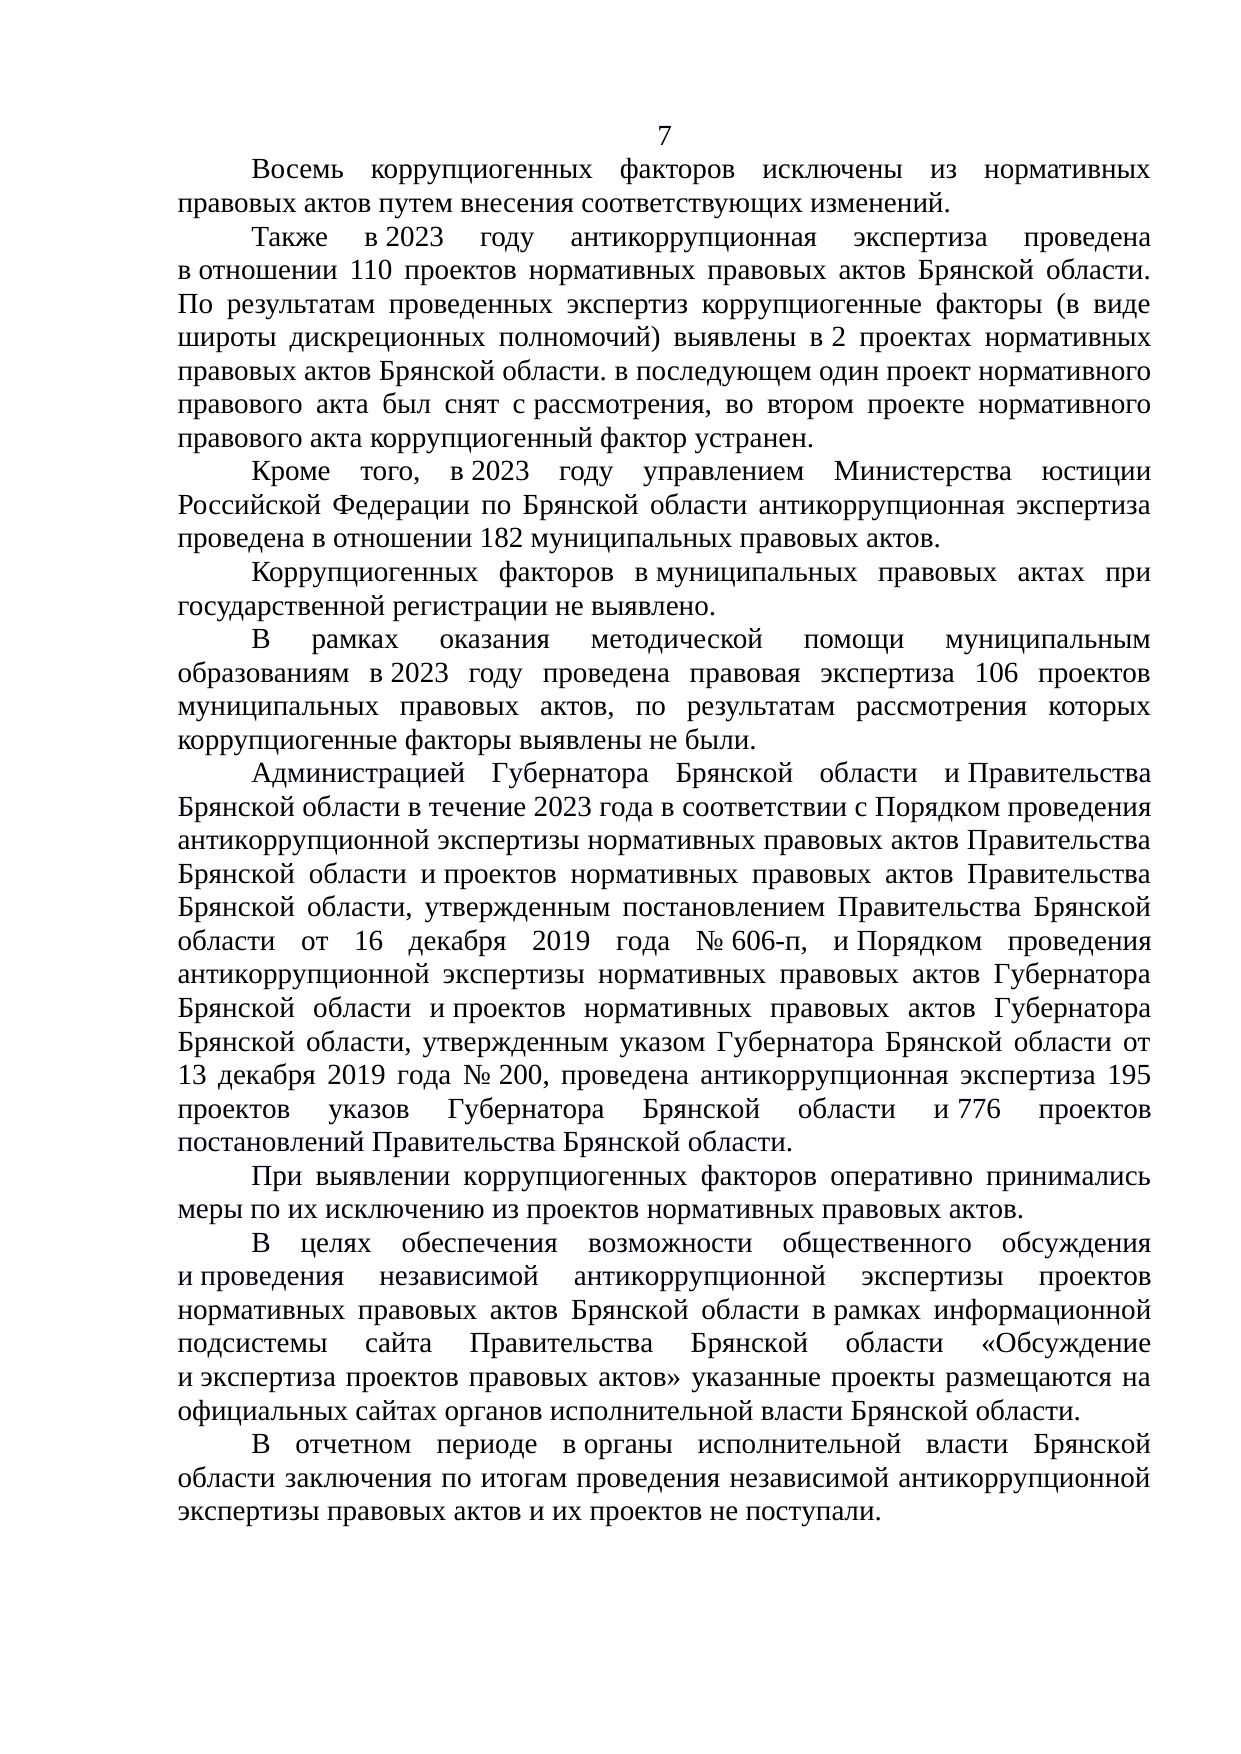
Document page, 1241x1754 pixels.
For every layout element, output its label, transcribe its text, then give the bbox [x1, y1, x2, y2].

text В рамках оказания методической помощи муниципальным образованиям в 2023 году проведена правовая экспертиза 106 проектов муниципальных правовых актов, по результатам рассмотрения которых коррупциогенные факторы выявлены не были. [177, 621, 1152, 755]
text В целях обеспечения возможности общественного обсуждения и проведения независимой антикоррупционной экспертизы проектов нормативных правовых актов Брянской области в рамках информационной подсистемы сайта Правительства Брянской области «Обсуждение и экспертиза проектов правовых актов» указанные проекты размещаются на официальных сайтах органов исполнительной власти Брянской области. [177, 1225, 1152, 1426]
text Коррупциогенных факторов в муниципальных правовых актах при государственной регистрации не выявлено. [177, 554, 1152, 621]
text Также в 2023 году антикоррупционная экспертиза проведена в отношении 110 проектов нормативных правовых актов Брянской области. По результатам проведенных экспертиз коррупциогенные факторы (в виде широты дискреционных полномочий) выявлены в 2 проектах нормативных правовых актов Брянской области. в последующем один проект нормативного правового акта был снят с рассмотрения, во втором проекте нормативного правового акта коррупциогенный фактор устранен. [177, 219, 1152, 453]
text В отчетном периоде в органы исполнительной власти Брянской области заключения по итогам проведения независимой антикоррупционной экспертизы правовых актов и их проектов не поступали. [177, 1426, 1152, 1527]
text Администрацией Губернатора Брянской области и Правительства Брянской области в течение 2023 года в соответствии с Порядком проведения антикоррупционной экспертизы нормативных правовых актов Правительства Брянской области и проектов нормативных правовых актов Правительства Брянской области, утвержденным постановлением Правительства Брянской области от 16 декабря 2019 года № 606-п, и Порядком проведения антикоррупционной экспертизы нормативных правовых актов Губернатора Брянской области и проектов нормативных правовых актов Губернатора Брянской области, утвержденным указом Губернатора Брянской области от 13 декабря 2019 года № 200, проведена антикоррупционная экспертиза 195 проектов указов Губернатора Брянской области и 776 проектов постановлений Правительства Брянской области. [177, 755, 1152, 1158]
text Кроме того, в 2023 году управлением Министерства юстиции Российской Федерации по Брянской области антикоррупционная экспертиза проведена в отношении 182 муниципальных правовых актов. [177, 453, 1152, 554]
text При выявлении коррупциогенных факторов оперативно принимались меры по их исключению из проектов нормативных правовых актов. [177, 1158, 1152, 1225]
text Восемь коррупциогенных факторов исключены из нормативных правовых актов путем внесения соответствующих изменений. [177, 152, 1152, 219]
